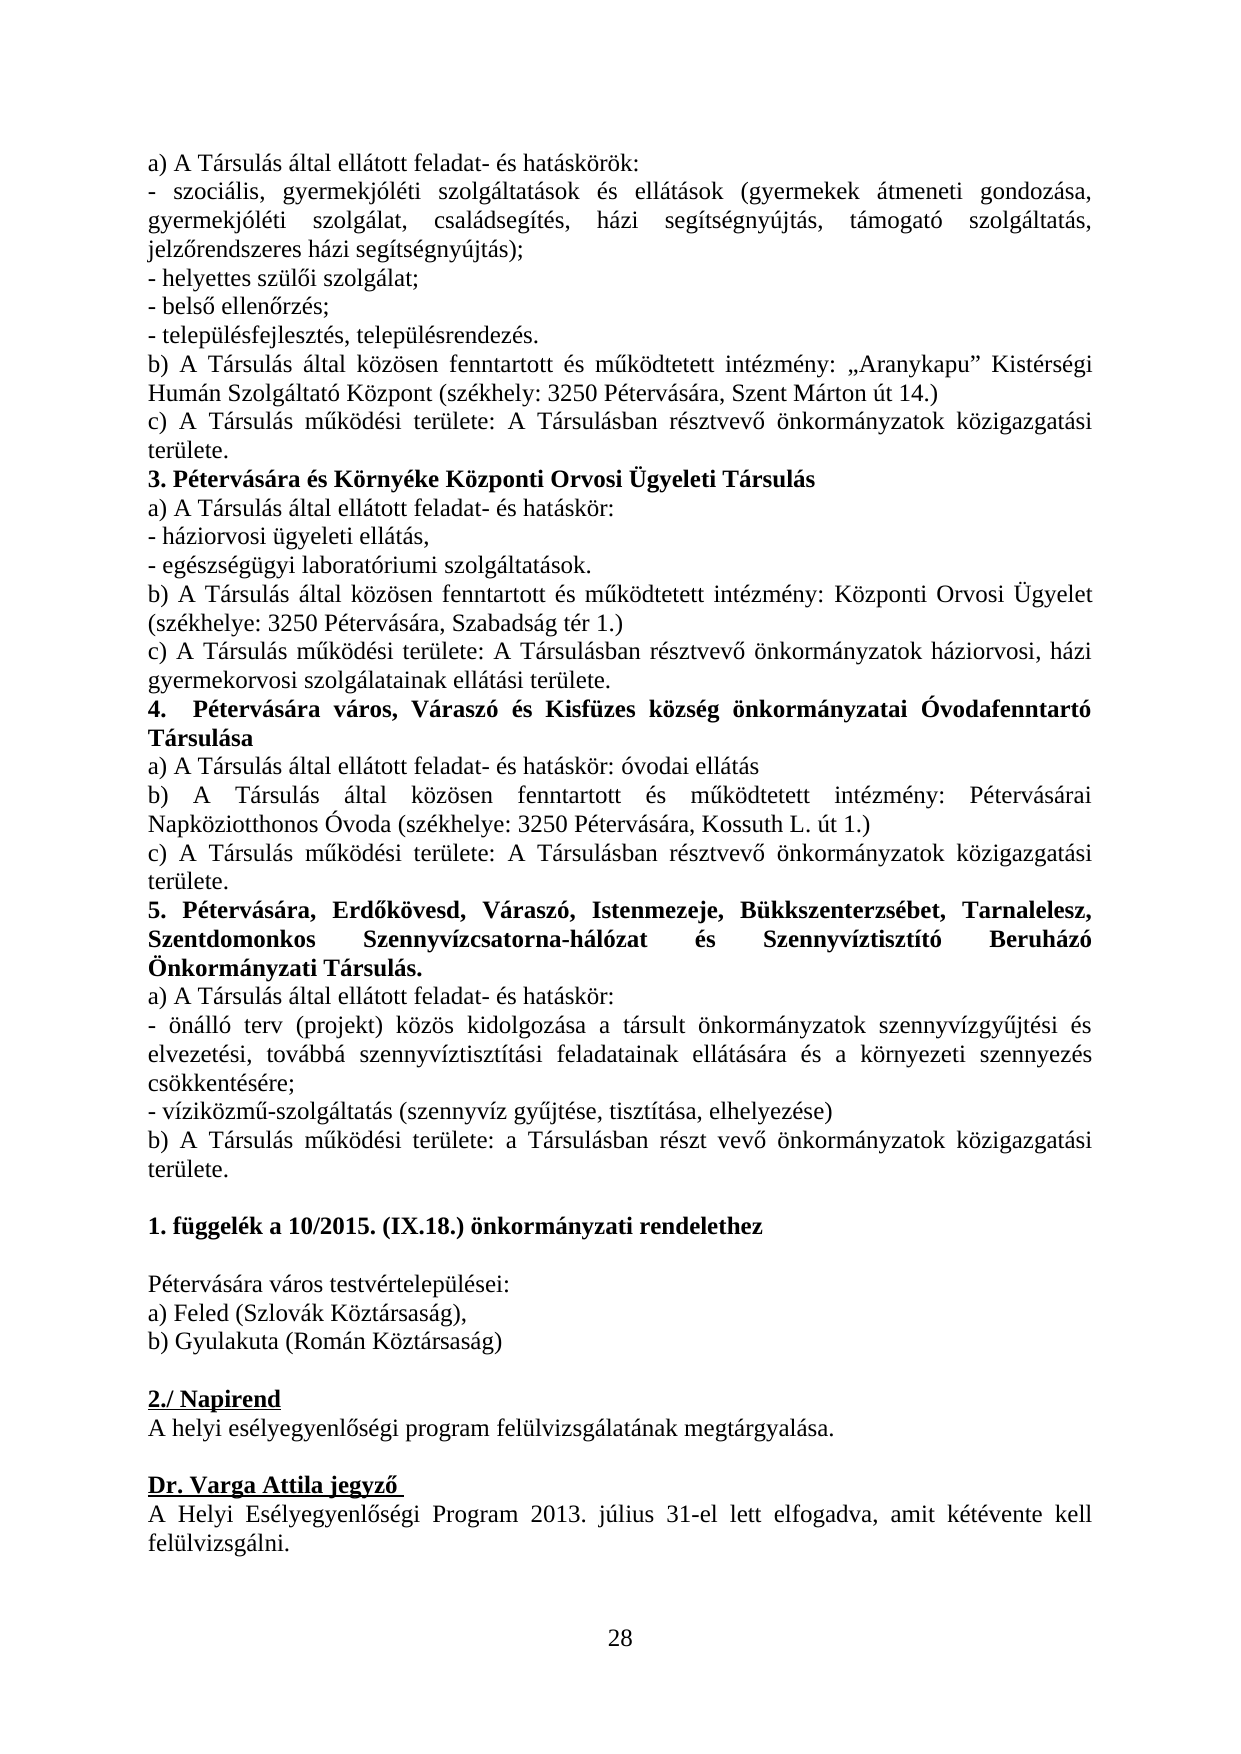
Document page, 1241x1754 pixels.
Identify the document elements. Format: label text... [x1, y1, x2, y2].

text A helyi esélyegyenlőségi program felülvizsgálatának megtárgyalása. [148, 1413, 1093, 1441]
text a) Feled (Szlovák Köztársaság), [148, 1298, 1093, 1326]
text - önálló terv (projekt) közös kidolgozása a társult önkormányzatok szennyvízgyűjtési és elvezetési, továbbá szennyvíztisztítási feladatainak ellátására és a környezeti szennyezés csökkentésére; [148, 1010, 1093, 1096]
text A Helyi Esélyegyenlőségi Program 2013. július 31-el lett elfogadva, amit kétévente kell felülvizsgálni. [148, 1499, 1093, 1556]
text - településfejlesztés, településrendezés. [148, 320, 1093, 349]
text - víziközmű-szolgáltatás (szennyvíz gyűjtése, tisztítása, elhelyezése) [148, 1096, 1093, 1125]
text - helyettes szülői szolgálat; [148, 263, 1093, 291]
text c) A Társulás működési területe: A Társulásban résztvevő önkormányzatok közigazgatási területe. [148, 838, 1093, 895]
text b) A Társulás által közösen fenntartott és működtetett intézmény: Központi Orvosi Ügyelet (székhelye: 3250 Pétervására, Szabadság tér 1.) [148, 579, 1093, 636]
text b) A Társulás által közösen fenntartott és működtetett intézmény: „Aranykapu” Kistérségi Humán Szolgáltató Központ (székhely: 3250 Pétervására, Szent Márton út 14.) [148, 349, 1093, 406]
text 4. Pétervására város, Váraszó és Kisfüzes község önkormányzatai Óvodafenntartó Társulása [148, 694, 1093, 751]
text 1. függelék a 10/2015. (IX.18.) önkormányzati rendelethez [148, 1211, 1093, 1240]
text Pétervására város testvértelepülései: [148, 1269, 1093, 1298]
text a) A Társulás által ellátott feladat- és hatáskörök: [148, 148, 1093, 176]
text a) A Társulás által ellátott feladat- és hatáskör: [148, 981, 1093, 1010]
text b) A Társulás által közösen fenntartott és működtetett intézmény: Pétervásárai Napköziotthonos Óvoda (székhelye: 3250 Pétervására, Kossuth L. út 1.) [148, 780, 1093, 838]
text - egészségügyi laboratóriumi szolgáltatások. [148, 550, 1093, 579]
text 3. Pétervására és Környéke Központi Orvosi Ügyeleti Társulás [148, 464, 1093, 493]
text - szociális, gyermekjóléti szolgáltatások és ellátások (gyermekek átmeneti gondozása, gyermekjóléti szolgálat, családsegítés, házi segítségnyújtás, támogató szolgáltatás, jelzőrendszeres házi segítségnyújtás); [148, 176, 1093, 263]
text a) A Társulás által ellátott feladat- és hatáskör: óvodai ellátás [148, 751, 1093, 780]
text b) A Társulás működési területe: a Társulásban részt vevő önkormányzatok közigazgatási területe. [148, 1125, 1093, 1183]
text - háziorvosi ügyeleti ellátás, [148, 521, 1093, 550]
text c) A Társulás működési területe: A Társulásban résztvevő önkormányzatok háziorvosi, házi gyermekorvosi szolgálatainak ellátási területe. [148, 636, 1093, 694]
text 5. Pétervására, Erdőkövesd, Váraszó, Istenmezeje, Bükkszenterzsébet, Tarnalelesz, Szentdomonkos Szennyvízcsatorna-hálózat és Szennyvíztisztító Beruházó Önkormányzati Társulás. [148, 895, 1093, 981]
text 2./ Napirend [148, 1384, 1093, 1413]
text a) A Társulás által ellátott feladat- és hatáskör: [148, 493, 1093, 521]
text - belső ellenőrzés; [148, 291, 1093, 320]
text c) A Társulás működési területe: A Társulásban résztvevő önkormányzatok közigazgatási területe. [148, 406, 1093, 464]
text Dr. Varga Attila jegyző [148, 1470, 1093, 1499]
text b) Gyulakuta (Román Köztársaság) [148, 1326, 1093, 1355]
